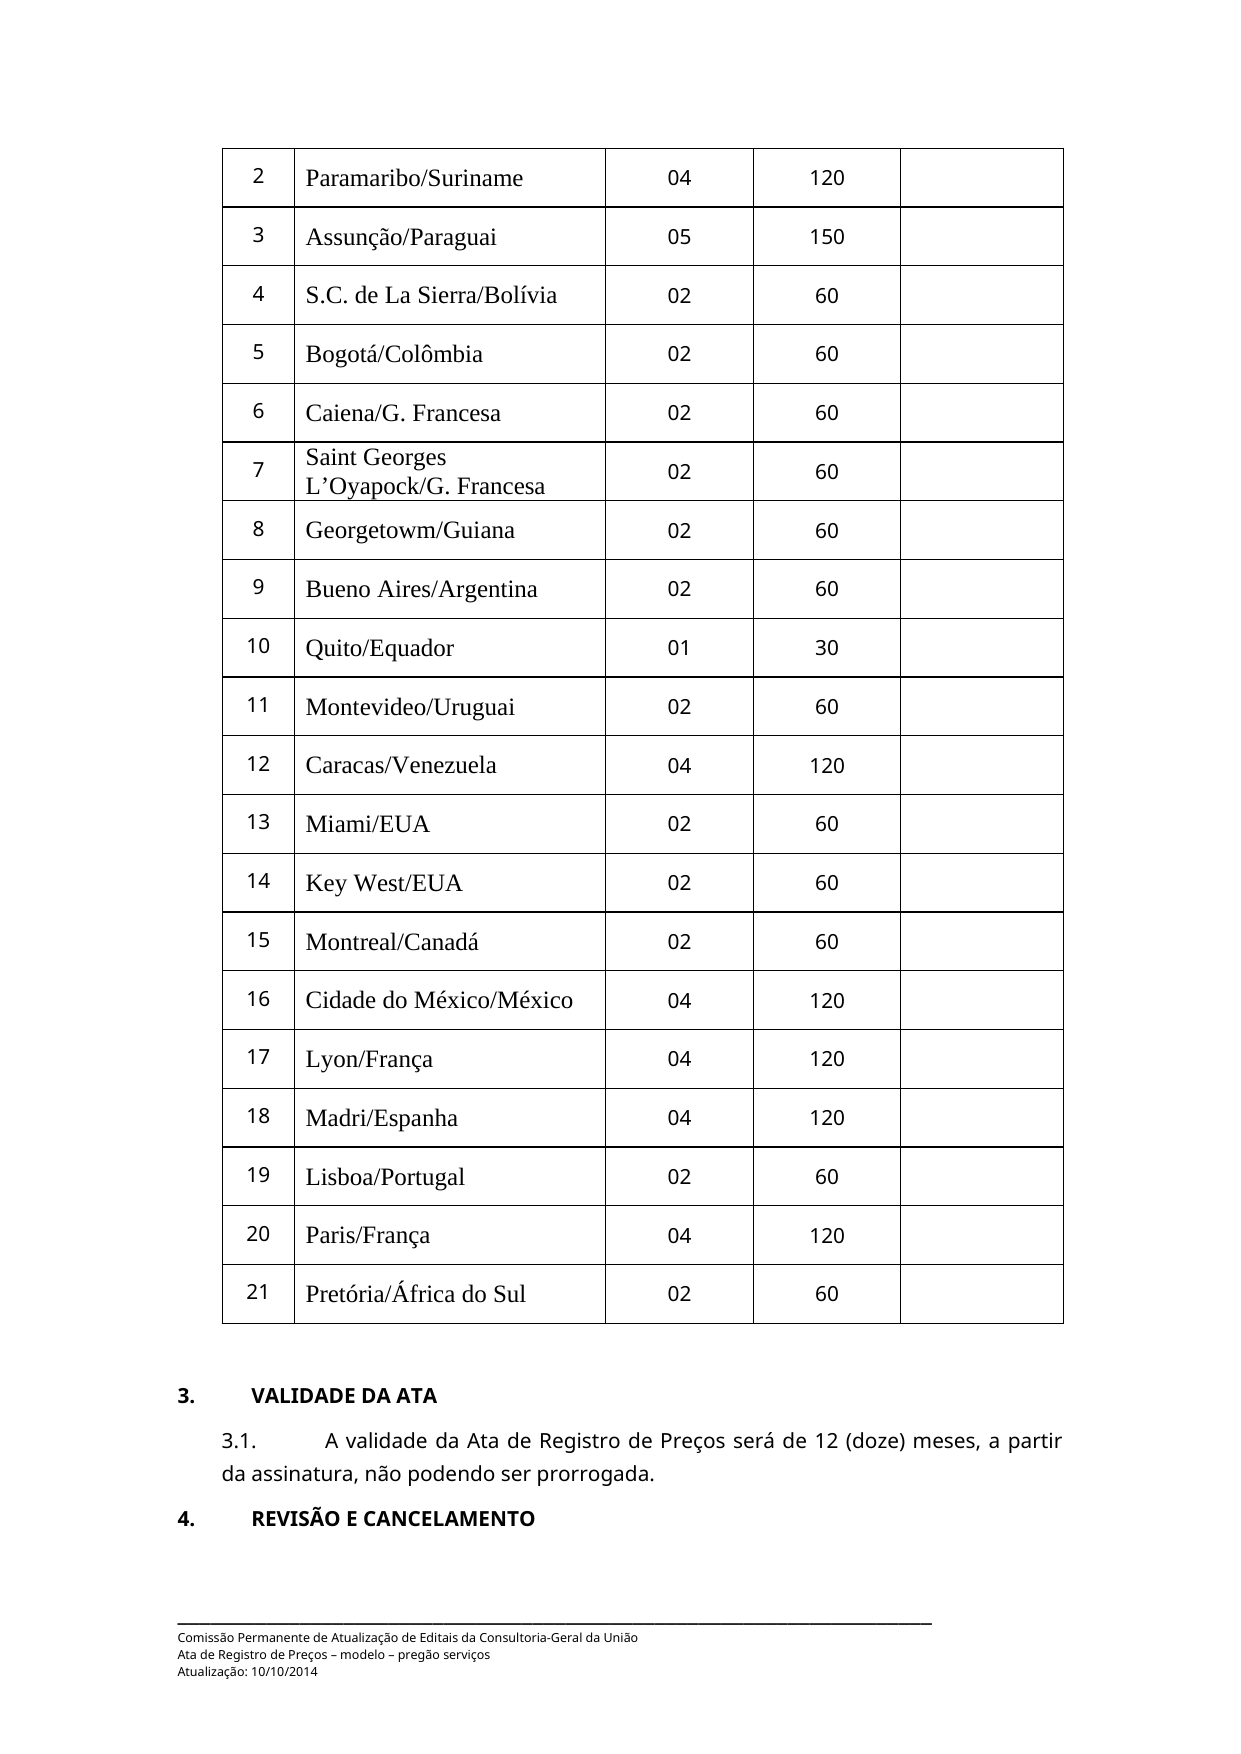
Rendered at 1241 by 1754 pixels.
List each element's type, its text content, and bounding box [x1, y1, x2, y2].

table_cell Assunção/Paraguai [295, 208, 605, 265]
table_cell Madri/Espanha [295, 1089, 605, 1146]
table_cell 60 [754, 384, 900, 441]
table_cell [901, 501, 1063, 559]
table_cell Lyon/França [295, 1030, 605, 1088]
table_cell 02 [606, 501, 753, 559]
table_cell 60 [754, 913, 900, 970]
table_cell Caracas/Venezuela [295, 736, 605, 794]
table_cell Bueno Aires/Argentina [295, 560, 605, 618]
table_cell 9 [223, 560, 294, 618]
table_cell 04 [606, 1030, 753, 1088]
table_cell Pretória/África do Sul [295, 1265, 605, 1323]
table_cell 12 [223, 736, 294, 794]
table_cell 02 [606, 384, 753, 441]
table_cell 6 [223, 384, 294, 441]
table_cell [901, 1148, 1063, 1205]
table_cell 02 [606, 266, 753, 324]
table_cell 04 [606, 736, 753, 794]
table_cell 120 [754, 149, 900, 206]
table_cell Lisboa/Portugal [295, 1148, 605, 1205]
table_cell [901, 149, 1063, 206]
table_cell [901, 384, 1063, 441]
table_cell 21 [223, 1265, 294, 1323]
table_cell 30 [754, 619, 900, 676]
table_cell 02 [606, 795, 753, 853]
table_cell 3 [223, 208, 294, 265]
table_cell 02 [606, 854, 753, 911]
table_cell 60 [754, 443, 900, 500]
table_cell [901, 208, 1063, 265]
table_cell [901, 854, 1063, 911]
table_cell 01 [606, 619, 753, 676]
table_cell 60 [754, 854, 900, 911]
table_cell 60 [754, 678, 900, 735]
table_cell [901, 1206, 1063, 1264]
table_cell [901, 325, 1063, 383]
table_cell Saint Georges L’Oyapock/G. Francesa [295, 443, 605, 500]
table_cell 04 [606, 1089, 753, 1146]
table_cell Georgetowm/Guiana [295, 501, 605, 559]
list VALIDADE DA ATA [177, 1381, 1063, 1410]
table_cell 18 [223, 1089, 294, 1146]
table_cell 02 [606, 1265, 753, 1323]
table_cell [901, 913, 1063, 970]
table_cell 120 [754, 1206, 900, 1264]
table_cell [901, 266, 1063, 324]
table_cell 60 [754, 560, 900, 618]
table_cell 16 [223, 971, 294, 1029]
table_cell 02 [606, 1148, 753, 1205]
table_cell 7 [223, 443, 294, 500]
table_cell Quito/Equador [295, 619, 605, 676]
table_cell 02 [606, 678, 753, 735]
table_cell 04 [606, 1206, 753, 1264]
table_cell [901, 736, 1063, 794]
table_cell 60 [754, 1265, 900, 1323]
table_cell Cidade do México/México [295, 971, 605, 1029]
table_cell 04 [606, 149, 753, 206]
table_cell Caiena/G. Francesa [295, 384, 605, 441]
table_cell 120 [754, 1089, 900, 1146]
table_cell 4 [223, 266, 294, 324]
table_cell Montreal/Canadá [295, 913, 605, 970]
table_cell 04 [606, 971, 753, 1029]
table_cell 2 [223, 149, 294, 206]
table_cell 60 [754, 266, 900, 324]
table_cell 8 [223, 501, 294, 559]
list REVISÃO E CANCELAMENTO [177, 1504, 1063, 1532]
table_cell 05 [606, 208, 753, 265]
table_cell 120 [754, 736, 900, 794]
table_cell [901, 678, 1063, 735]
table_cell [901, 971, 1063, 1029]
table_cell [901, 1030, 1063, 1088]
list A validade da Ata de Registro de Preços será de 12 (doze) meses, a partir da assinatura, não podendo ser prorrogada. [221, 1426, 1063, 1487]
table_cell 15 [223, 913, 294, 970]
table_cell 5 [223, 325, 294, 383]
table_cell [901, 619, 1063, 676]
table_cell 19 [223, 1148, 294, 1205]
table_cell [901, 795, 1063, 853]
table_cell 120 [754, 971, 900, 1029]
table_cell 17 [223, 1030, 294, 1088]
table_cell Bogotá/Colômbia [295, 325, 605, 383]
table_cell [901, 443, 1063, 500]
table_cell 10 [223, 619, 294, 676]
table_cell [901, 1265, 1063, 1323]
table_cell [901, 560, 1063, 618]
table_cell Paramaribo/Suriname [295, 149, 605, 206]
table_cell 02 [606, 913, 753, 970]
table_cell 11 [223, 678, 294, 735]
table_cell 14 [223, 854, 294, 911]
table_cell Montevideo/Uruguai [295, 678, 605, 735]
table_cell 60 [754, 795, 900, 853]
table_cell 60 [754, 1148, 900, 1205]
table_cell 20 [223, 1206, 294, 1264]
table_cell S.C. de La Sierra/Bolívia [295, 266, 605, 324]
table_cell 150 [754, 208, 900, 265]
table_cell 120 [754, 1030, 900, 1088]
table_cell 60 [754, 325, 900, 383]
table_cell 02 [606, 443, 753, 500]
table_cell [901, 1089, 1063, 1146]
table_cell 02 [606, 325, 753, 383]
table_cell Key West/EUA [295, 854, 605, 911]
table_cell Paris/França [295, 1206, 605, 1264]
table_cell 60 [754, 501, 900, 559]
table_cell Miami/EUA [295, 795, 605, 853]
table_cell 13 [223, 795, 294, 853]
table_cell 02 [606, 560, 753, 618]
